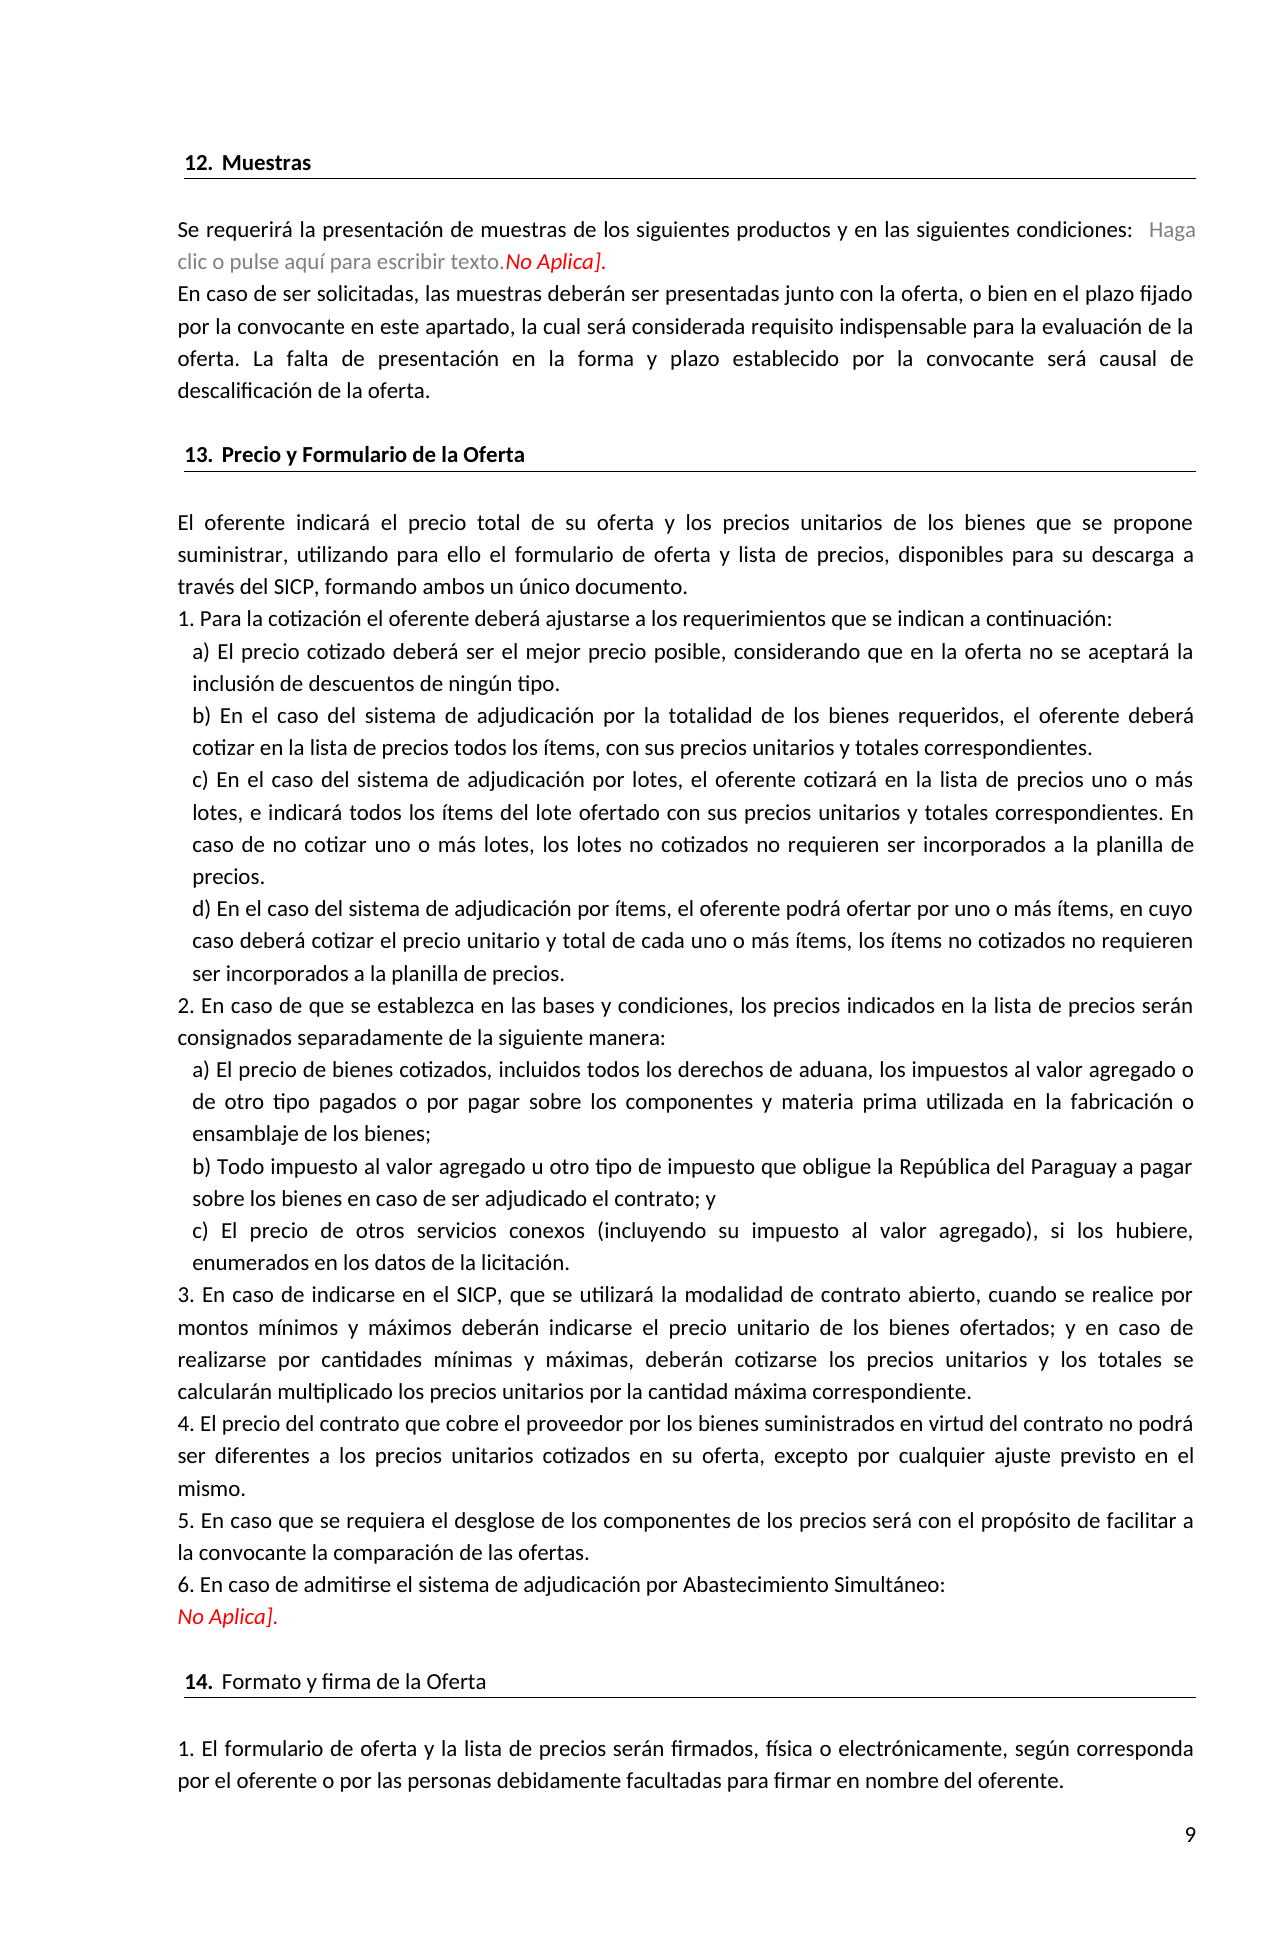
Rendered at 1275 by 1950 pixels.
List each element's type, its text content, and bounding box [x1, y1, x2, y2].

text No Aplica]. [177, 215, 1196, 275]
text No Aplica]. [177, 1602, 1196, 1630]
